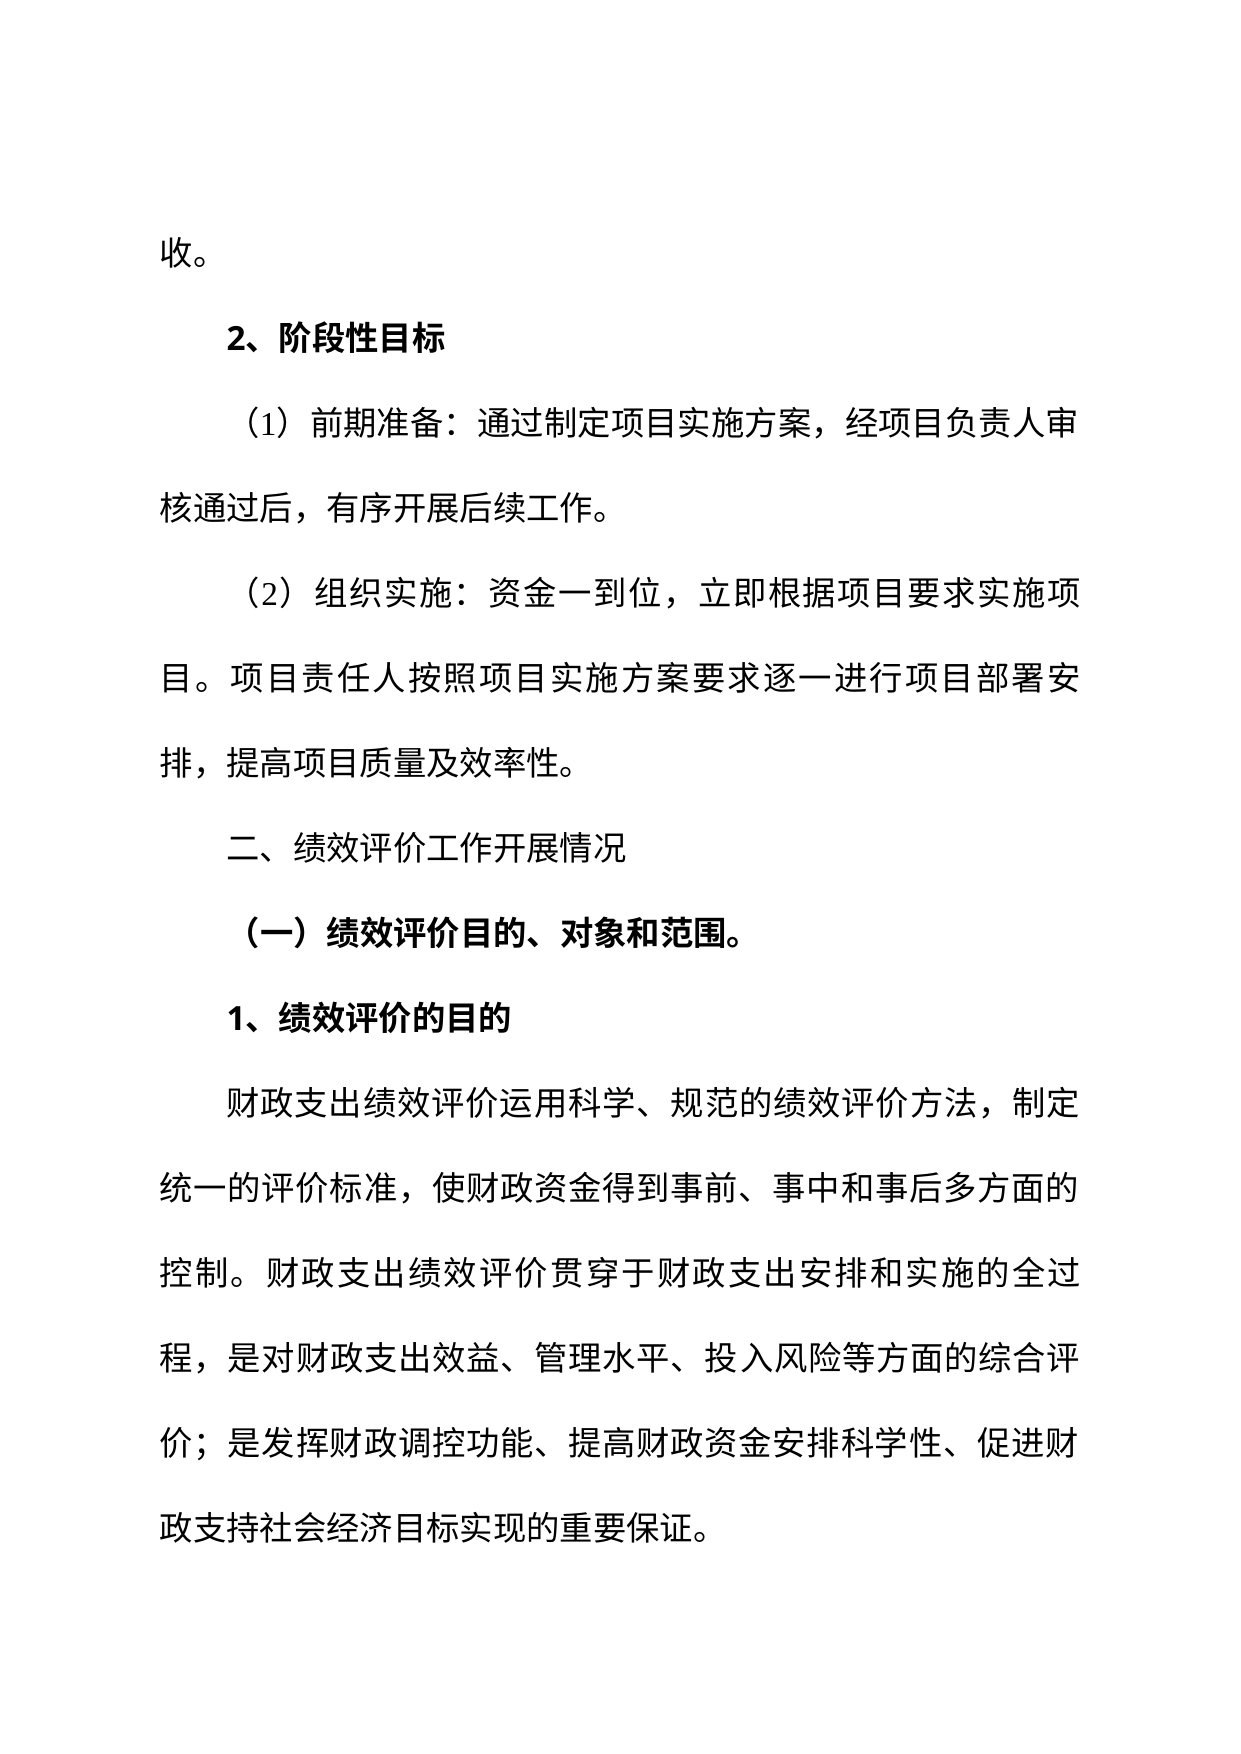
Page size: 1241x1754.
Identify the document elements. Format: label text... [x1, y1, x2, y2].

text （1）前期准备：通过制定项目实施方案，经项目负责人审核通过后，有序开展后续工作。 [159, 379, 1081, 549]
text 2、阶段性目标 [159, 294, 1081, 379]
text （一）绩效评价目的、对象和范围。 [159, 889, 1081, 974]
title 1、绩效评价的目的 [159, 974, 1081, 1059]
text （2）组织实施：资金一到位，立即根据项目要求实施项目。项目责任人按照项目实施方案要求逐一进行项目部署安排，提高项目质量及效率性。 [159, 549, 1081, 804]
text 财政支出绩效评价运用科学、规范的绩效评价方法，制定统一的评价标准，使财政资金得到事前、事中和事后多方面的控制。财政支出绩效评价贯穿于财政支出安排和实施的全过程，是对财政支出效益、管理水平、投入风险等方面的综合评价；是发挥财政调控功能、提高财政资金安排科学性、促进财政支持社会经济目标实现的重要保证。 [159, 1059, 1081, 1569]
text 二、绩效评价工作开展情况 [159, 804, 1081, 889]
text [159, 209, 1081, 294]
